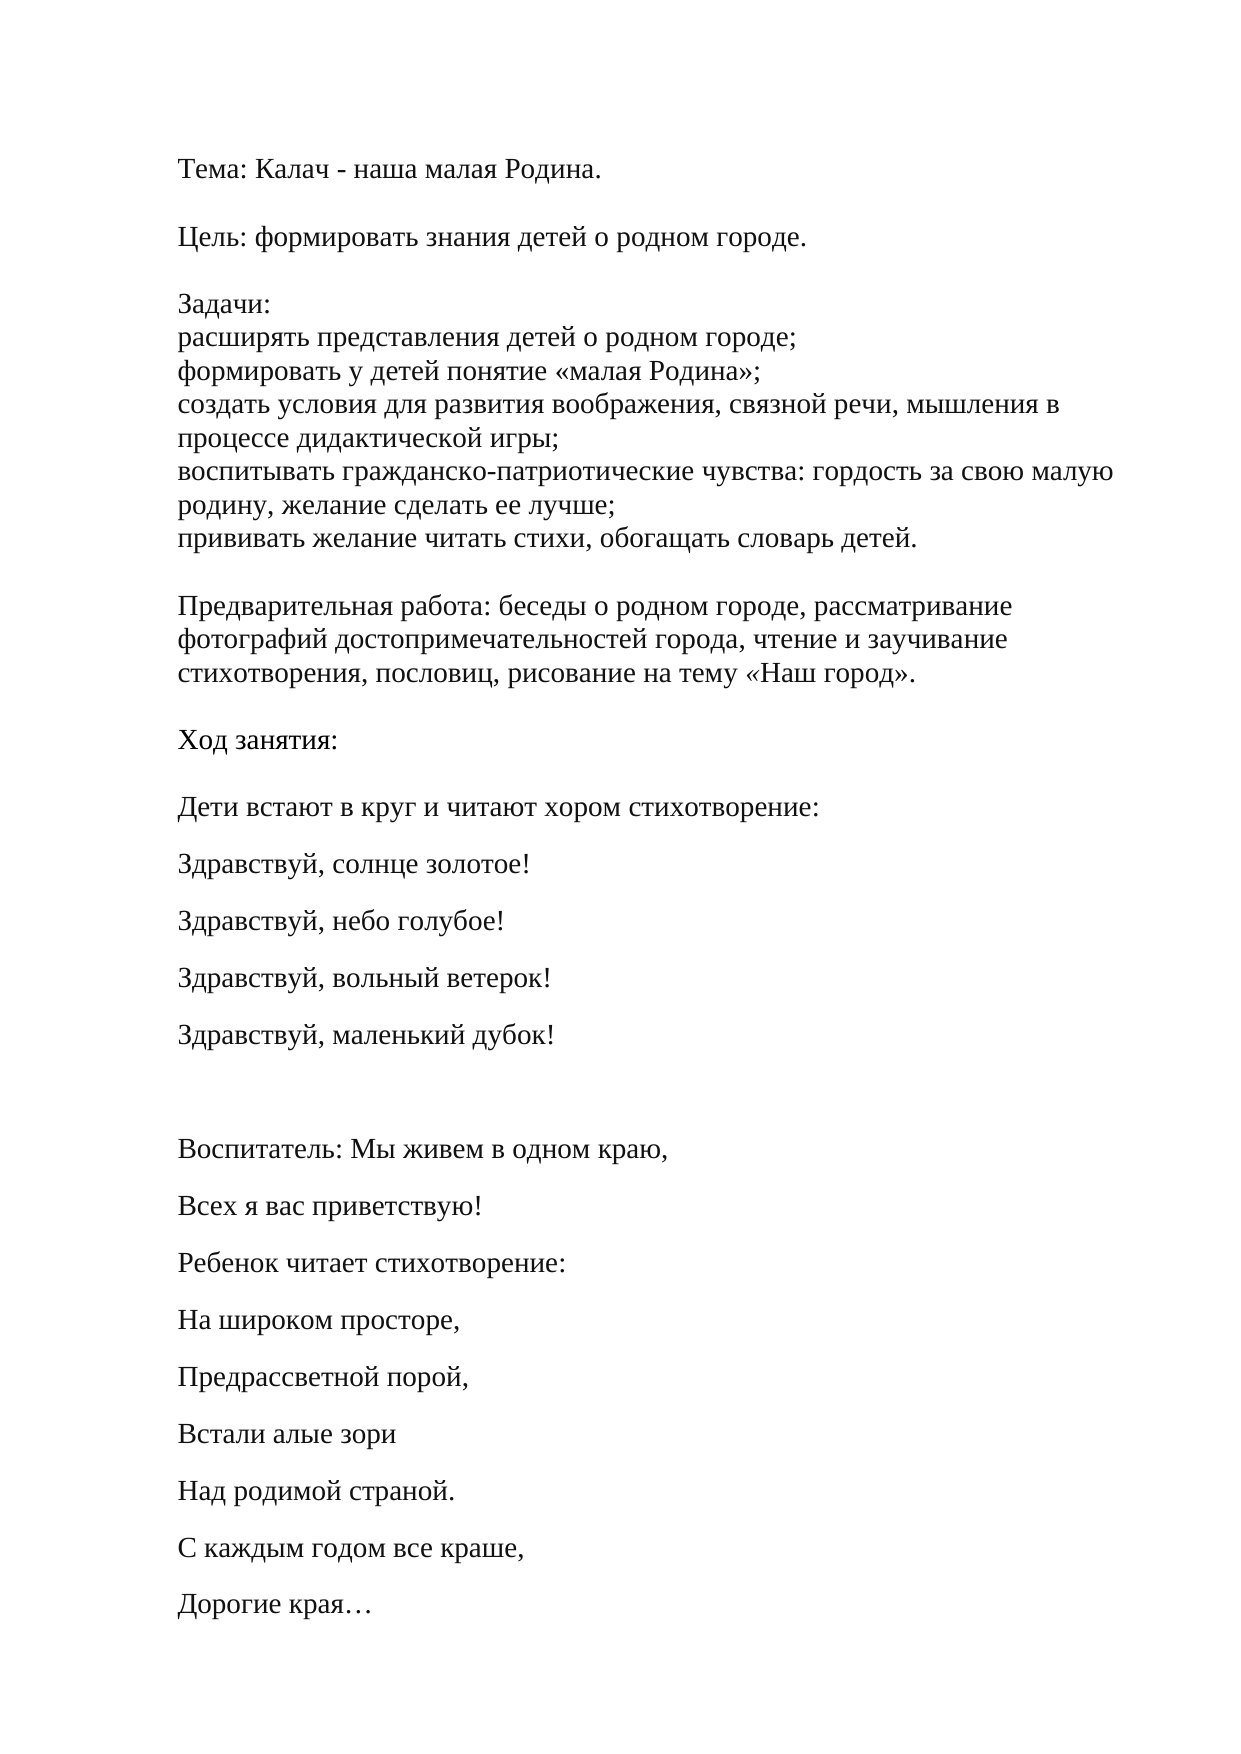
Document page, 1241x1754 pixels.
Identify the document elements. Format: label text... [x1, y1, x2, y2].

text Предрассветной порой, [177, 1359, 1152, 1392]
text С каждым годом все краше, [177, 1530, 1152, 1563]
text Предварительная работа: беседы о родном городе, рассматривание фотографий достопримечательностей города, чтение и заучивание стихотворения, пословиц, рисование на тему «Наш город». [177, 588, 1152, 688]
text Здравствуй, вольный ветерок! [177, 960, 1152, 993]
text формировать у детей понятие «малая Родина»; [177, 353, 1152, 386]
text Задачи: [177, 286, 1152, 319]
text Ход занятия: [177, 722, 1152, 755]
text Ребенок читает стихотворение: [177, 1245, 1152, 1278]
text Здравствуй, солнце золотое! [177, 846, 1152, 879]
text Здравствуй, небо голубое! [177, 903, 1152, 936]
text На широком просторе, [177, 1302, 1152, 1335]
text Тема: Калач - наша малая Родина. [177, 152, 1152, 185]
text Встали алые зори [177, 1416, 1152, 1449]
text Дорогие края… [177, 1587, 1152, 1620]
text Здравствуй, маленький дубок! [177, 1017, 1152, 1050]
text Цель: формировать знания детей о родном городе. [177, 219, 1152, 252]
text Всех я вас приветствую! [177, 1188, 1152, 1221]
text расширять представления детей о родном городе; [177, 319, 1152, 353]
text Дети встают в круг и читают хором стихотворение: [177, 789, 1152, 822]
text воспитывать гражданско-патриотические чувства: гордость за свою малую родину, желание сделать ее лучше; [177, 453, 1152, 521]
text прививать желание читать стихи, обогащать словарь детей. [177, 521, 1152, 554]
text Воспитатель: Мы живем в одном краю, [177, 1131, 1152, 1164]
text Над родимой страной. [177, 1473, 1152, 1506]
text создать условия для развития воображения, связной речи, мышления в процессе дидактической игры; [177, 386, 1152, 453]
